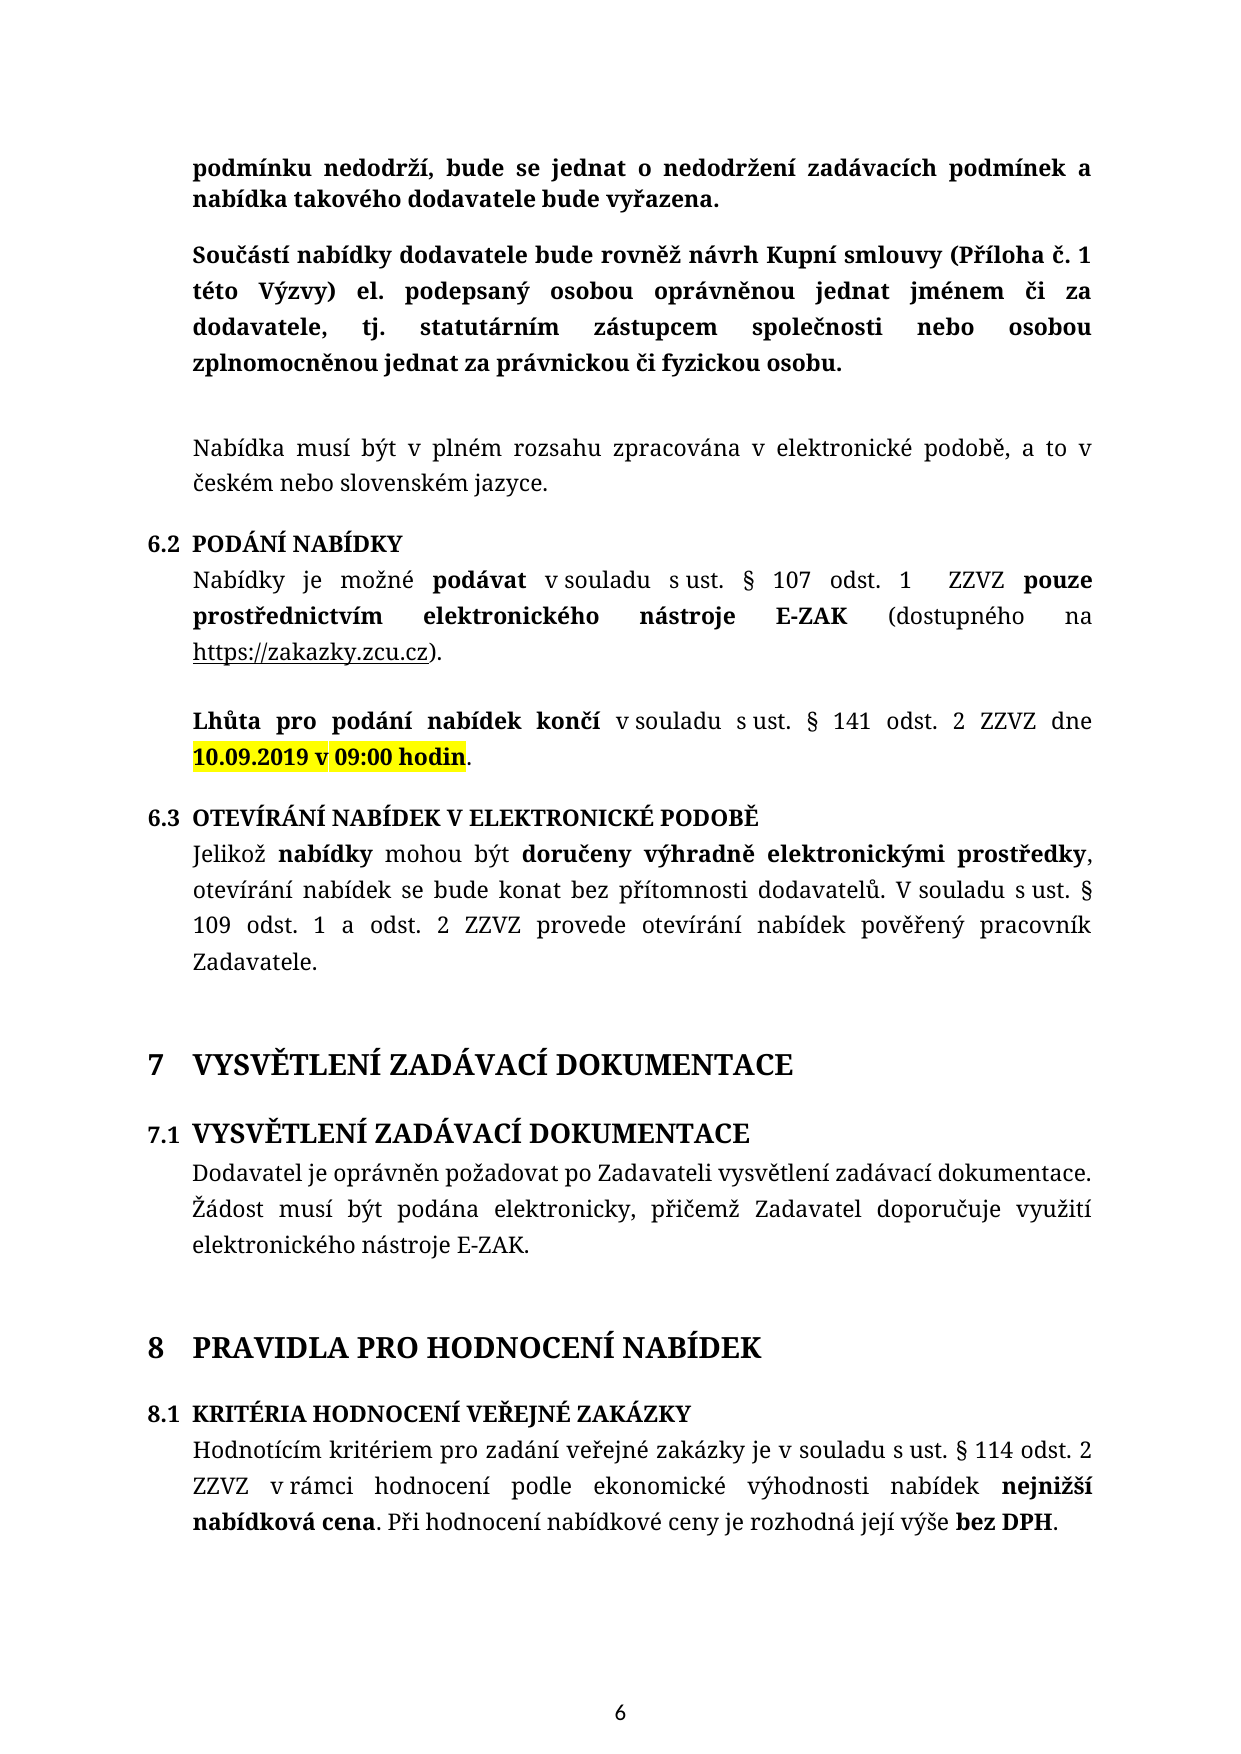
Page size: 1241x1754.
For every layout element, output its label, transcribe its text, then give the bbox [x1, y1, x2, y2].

subtitle VYSVĚTLENÍ ZADÁVACÍ DOKUMENTACE [147, 1114, 1093, 1151]
text Lhůta pro podání nabídek končí v souladu s ust. § 141 odst. 2 ZZVZ dne 10.09.2019 v 09:00 hodin. [193, 705, 1093, 772]
subtitle OTEVÍRÁNÍ NABÍDEK V ELEKTRONICKÉ PODOBĚ [148, 802, 1093, 833]
subtitle PRAVIDLA PRO HODNOCENÍ NABÍDEK [148, 1327, 1093, 1367]
subtitle VYSVĚTLENÍ ZADÁVACÍ DOKUMENTACE [148, 1044, 1093, 1083]
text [192, 152, 1093, 214]
text Nabídky je možné podávat v souladu s ust. § 107 odst. 1 ZZVZ pouze prostřednictvím elektronického nástroje E-ZAK (dostupného na https://zakazky.zcu.cz). [193, 564, 1093, 667]
text Součástí nabídky dodavatele bude rovněž návrh Kupní smlouvy (Příloha č. 1 této Výzvy) el. podepsaný osobou oprávněnou jednat jménem či za dodavatele, tj. statutárním zástupcem společnosti nebo osobou zplnomocněnou jednat za právnickou či fyzickou osobu. [192, 239, 1093, 378]
text Jelikož nabídky mohou být doručeny výhradně elektronickými prostředky, otevírání nabídek se bude konat bez přítomnosti dodavatelů. V souladu s ust. § 109 odst. 1 a odst. 2 ZZVZ provede otevírání nabídek pověřený pracovník Zadavatele. [193, 838, 1093, 977]
text Nabídka musí být v plném rozsahu zpracována v elektronické podobě, a to v českém nebo slovenském jazyce. [193, 431, 1093, 499]
text Dodavatel je oprávněn požadovat po Zadavateli vysvětlení zadávací dokumentace. Žádost musí být podána elektronicky, přičemž Zadavatel doporučuje využití elektronického nástroje E-ZAK. [192, 1157, 1093, 1260]
subtitle PODÁNÍ NABÍDKY [147, 528, 1093, 559]
subtitle KRITÉRIA HODNOCENÍ VEŘEJNÉ ZAKÁZKY [147, 1398, 1093, 1429]
text Hodnotícím kritériem pro zadání veřejné zakázky je v souladu s ust. § 114 odst. 2 ZZVZ v rámci hodnocení podle ekonomické výhodnosti nabídek nejnižší nabídková cena. Při hodnocení nabídkové ceny je rozhodná její výše bez DPH. [193, 1434, 1093, 1537]
